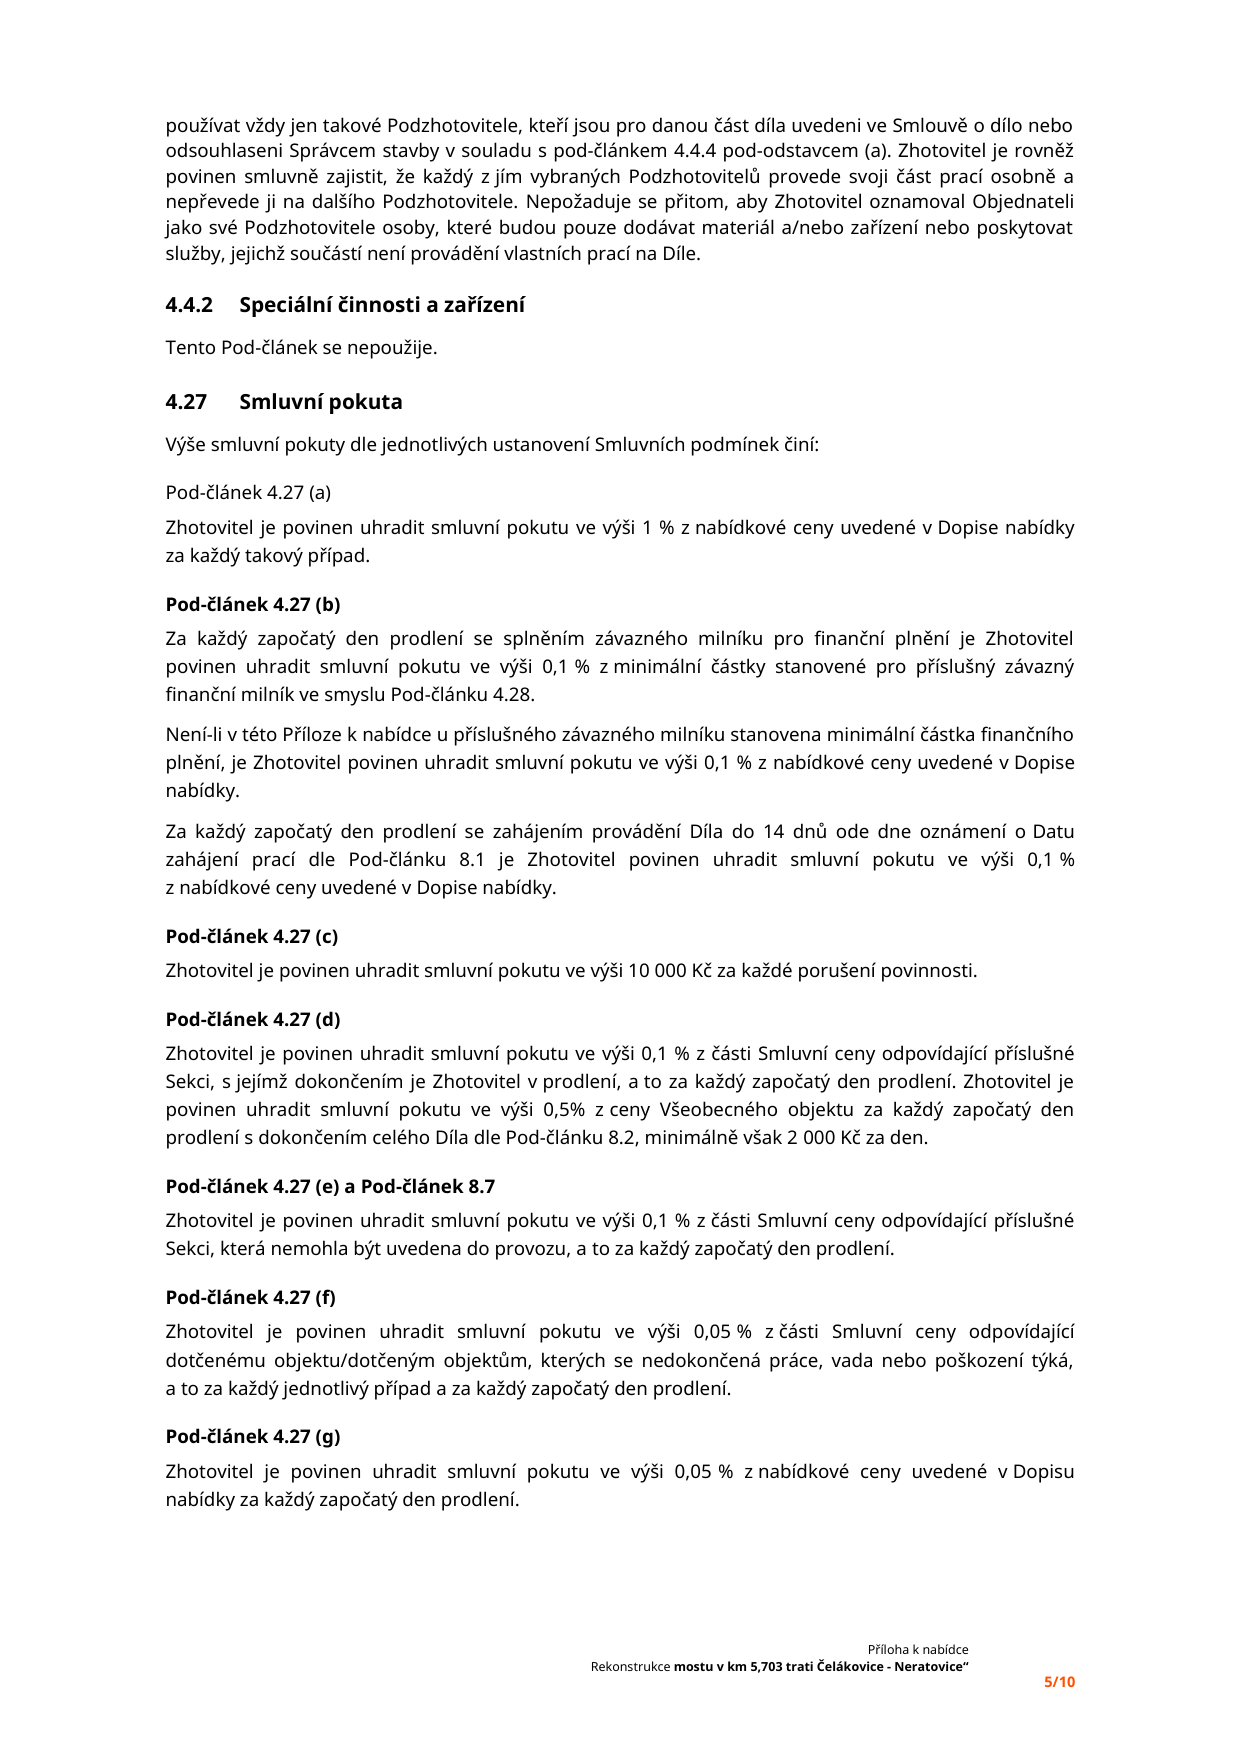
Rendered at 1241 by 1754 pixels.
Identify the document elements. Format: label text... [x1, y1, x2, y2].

text Zhotovitel je povinen uhradit smluvní pokutu ve výši 10 000 Kč za každé porušení povinnosti. [165, 957, 1075, 983]
text Pod-článek 4.27 (d) [165, 1006, 1075, 1032]
text Za každý započatý den prodlení se splněním závazného milníku pro finanční plnění je Zhotovitel povinen uhradit smluvní pokutu ve výši 0,1 % z minimální částky stanovené pro příslušný závazný finanční milník ve smyslu Pod-článku 4.28. [165, 625, 1075, 707]
text Pod-článek 4.27 (b) [165, 591, 1075, 616]
text Zhotovitel je povinen uhradit smluvní pokutu ve výši 0,05 % z části Smluvní ceny odpovídající dotčenému objektu/dotčeným objektům, kterých se nedokončená práce, vada nebo poškození týká, a to za každý jednotlivý případ a za každý započatý den prodlení. [165, 1319, 1075, 1400]
text Zhotovitel je povinen uhradit smluvní pokutu ve výši 0,1 % z části Smluvní ceny odpovídající příslušné Sekci, která nemohla být uvedena do provozu, a to za každý započatý den prodlení. [165, 1208, 1075, 1261]
text Pod-článek 4.27 (c) [165, 923, 1075, 949]
text Zhotovitel je povinen uhradit smluvní pokutu ve výši 1 % z nabídkové ceny uvedené v Dopise nabídky za každý takový případ. [165, 514, 1075, 567]
text Pod-článek 4.27 (e) a Pod-článek 8.7 [165, 1173, 1075, 1199]
text Výše smluvní pokuty dle jednotlivých ustanovení Smluvních podmínek činí: [165, 431, 1075, 456]
text Zhotovitel je povinen uhradit smluvní pokutu ve výši 0,1 % z části Smluvní ceny odpovídající příslušné Sekci, s jejímž dokončením je Zhotovitel v prodlení, a to za každý započatý den prodlení. Zhotovitel je povinen uhradit smluvní pokutu ve výši 0,5% z ceny Všeobecného objektu za každý započatý den prodlení s dokončením celého Díla dle Pod-článku 8.2, minimálně však 2 000 Kč za den. [165, 1041, 1075, 1150]
text Pod-článek 4.27 (a) [165, 480, 1075, 505]
text Tento Pod-článek se nepoužije. [165, 334, 1075, 359]
text Za každý započatý den prodlení se zahájením provádění Díla do 14 dnů ode dne oznámení o Datu zahájení prací dle Pod-článku 8.1 je Zhotovitel povinen uhradit smluvní pokutu ve výši 0,1 % z nabídkové ceny uvedené v Dopise nabídky. [165, 818, 1075, 900]
text Pod-článek 4.27 (g) [165, 1424, 1075, 1449]
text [165, 1458, 1075, 1512]
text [165, 112, 1075, 265]
text 4.4.2 Speciální činnosti a zařízení [165, 290, 1075, 319]
text Pod-článek 4.27 (f) [165, 1284, 1075, 1310]
text 4.27 Smluvní pokuta [165, 387, 1075, 416]
text Není-li v této Příloze k nabídce u příslušného závazného milníku stanovena minimální částka finančního plnění, je Zhotovitel povinen uhradit smluvní pokutu ve výši 0,1 % z nabídkové ceny uvedené v Dopise nabídky. [165, 722, 1075, 803]
